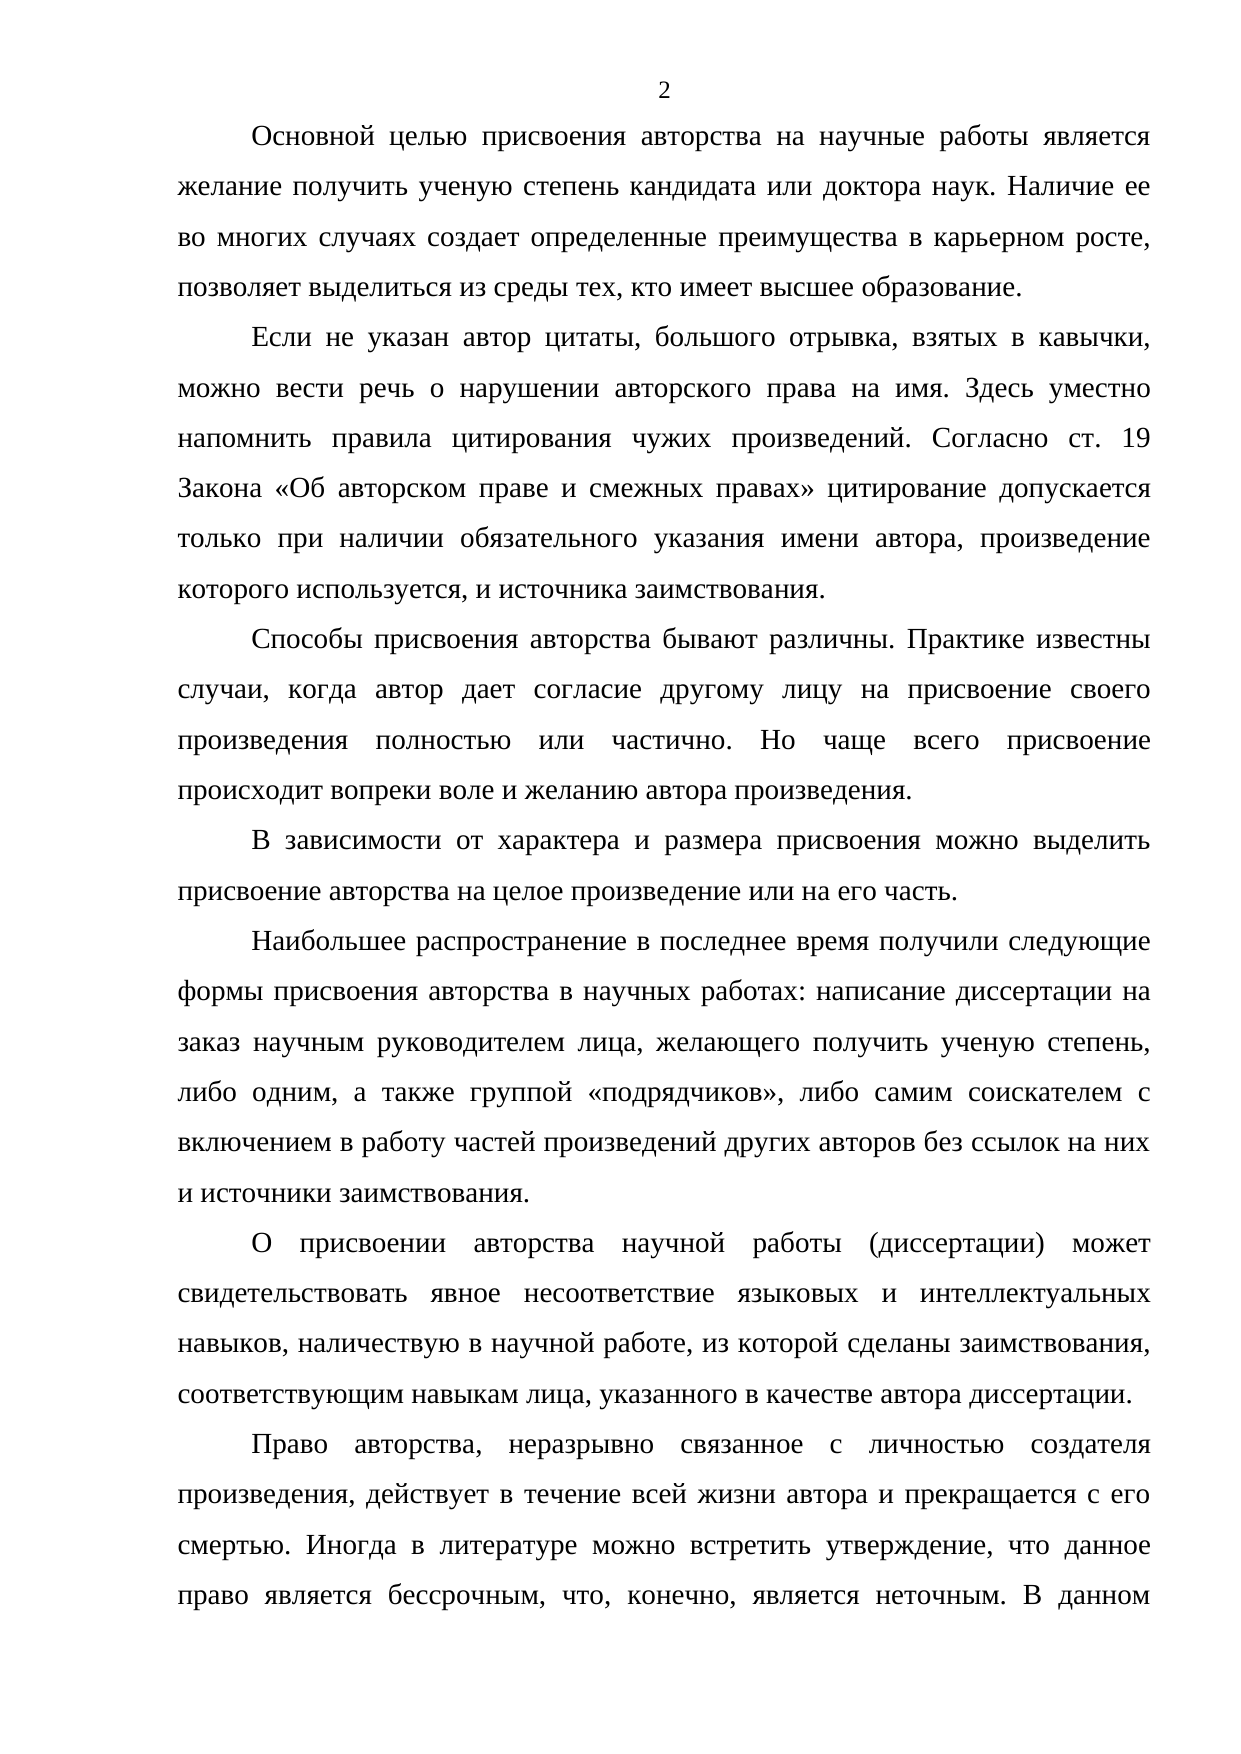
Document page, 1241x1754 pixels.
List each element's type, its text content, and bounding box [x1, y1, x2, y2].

text О присвоении авторства научной работы (диссертации) может свидетельствовать явное несоответствие языковых и интеллектуальных навыков, наличествую в научной работе, из которой сделаны заимствования, соответствующим навыкам лица, указанного в качестве автора диссертации. [177, 1225, 1152, 1409]
text Способы присвоения авторства бывают различны. Практике известны случаи, когда автор дает согласие другому лицу на присвоение своего произведения полностью или частично. Но чаще всего присвоение происходит вопреки воле и желанию автора произведения. [177, 621, 1152, 806]
text Если не указан автор цитаты, большого отрывка, взятых в кавычки, можно вести речь о нарушении авторского права на имя. Здесь уместно напомнить правила цитирования чужих произведений. Согласно ст. 19 Закона «Об авторском праве и смежных правах» цитирование допускается только при наличии обязательного указания имени автора, произведение которого используется, и источника заимствования. [177, 319, 1152, 604]
text В зависимости от характера и размера присвоения можно выделить присвоение авторства на целое произведение или на его часть. [177, 822, 1152, 906]
text Основной целью присвоения авторства на научные работы является желание получить ученую степень кандидата или доктора наук. Наличие ее во многих случаях создает определенные преимущества в карьерном росте, позволяет выделиться из среды тех, кто имеет высшее образование. [177, 118, 1152, 303]
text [177, 1426, 1152, 1611]
text Наибольшее распространение в последнее время получили следующие формы присвоения авторства в научных работах: написание диссертации на заказ научным руководителем лица, желающего получить ученую степень, либо одним, а также группой «подрядчиков», либо самим соискателем с включением в работу частей произведений других авторов без ссылок на них и источники заимствования. [177, 923, 1152, 1208]
